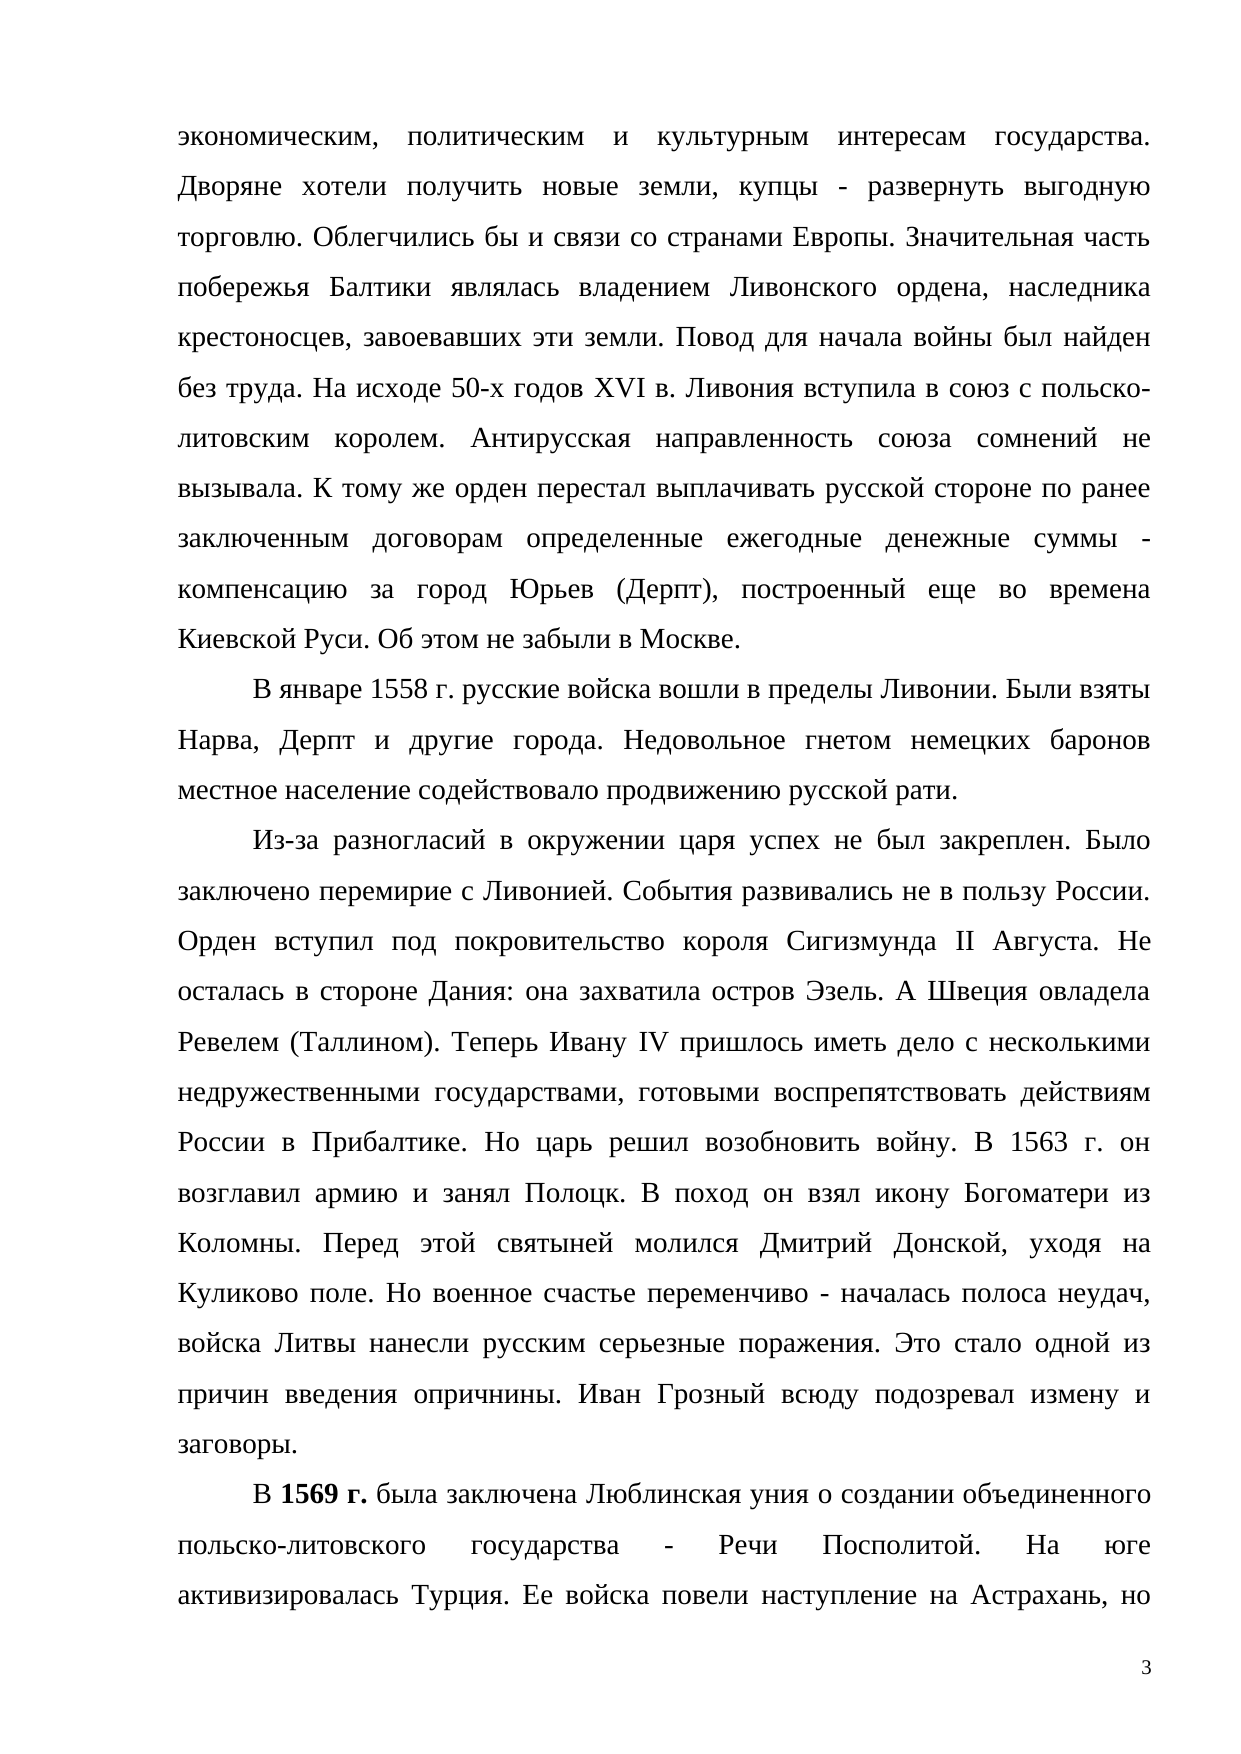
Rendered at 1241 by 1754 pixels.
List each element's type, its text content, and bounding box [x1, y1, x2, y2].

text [177, 118, 1152, 655]
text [177, 1477, 1152, 1611]
text В январе . русские войска вошли в пределы Ливонии. Были взяты Нарва, Дерпт и другие города. Недовольное гнетом немецких баронов местное население содействовало продвижению русской рати. [177, 672, 1152, 806]
text Из-за разногласий в окружении царя успех не был закреплен. Было заключено перемирие с Ливонией. События развивались не в пользу России. Орден вступил под покровительство короля Сигизмунда II Августа. Не осталась в стороне Дания: она захватила остров Эзель. А Швеция овладела Ревелем (Таллином). Теперь Ивану IV пришлось иметь дело с несколькими недружественными государствами, готовыми воспрепятствовать действиям России в Прибалтике. Но царь решил возобновить войну. В . он возглавил армию и занял Полоцк. В поход он взял икону Богоматери из Коломны. Перед этой святыней молился Дмитрий Донской, уходя на Куликово поле. Но военное счастье переменчиво - началась полоса неудач, войска Литвы нанесли русским серьезные поражения. Это стало одной из причин введения опричнины. Иван Грозный всюду подозревал измену и заговоры. [177, 822, 1152, 1460]
